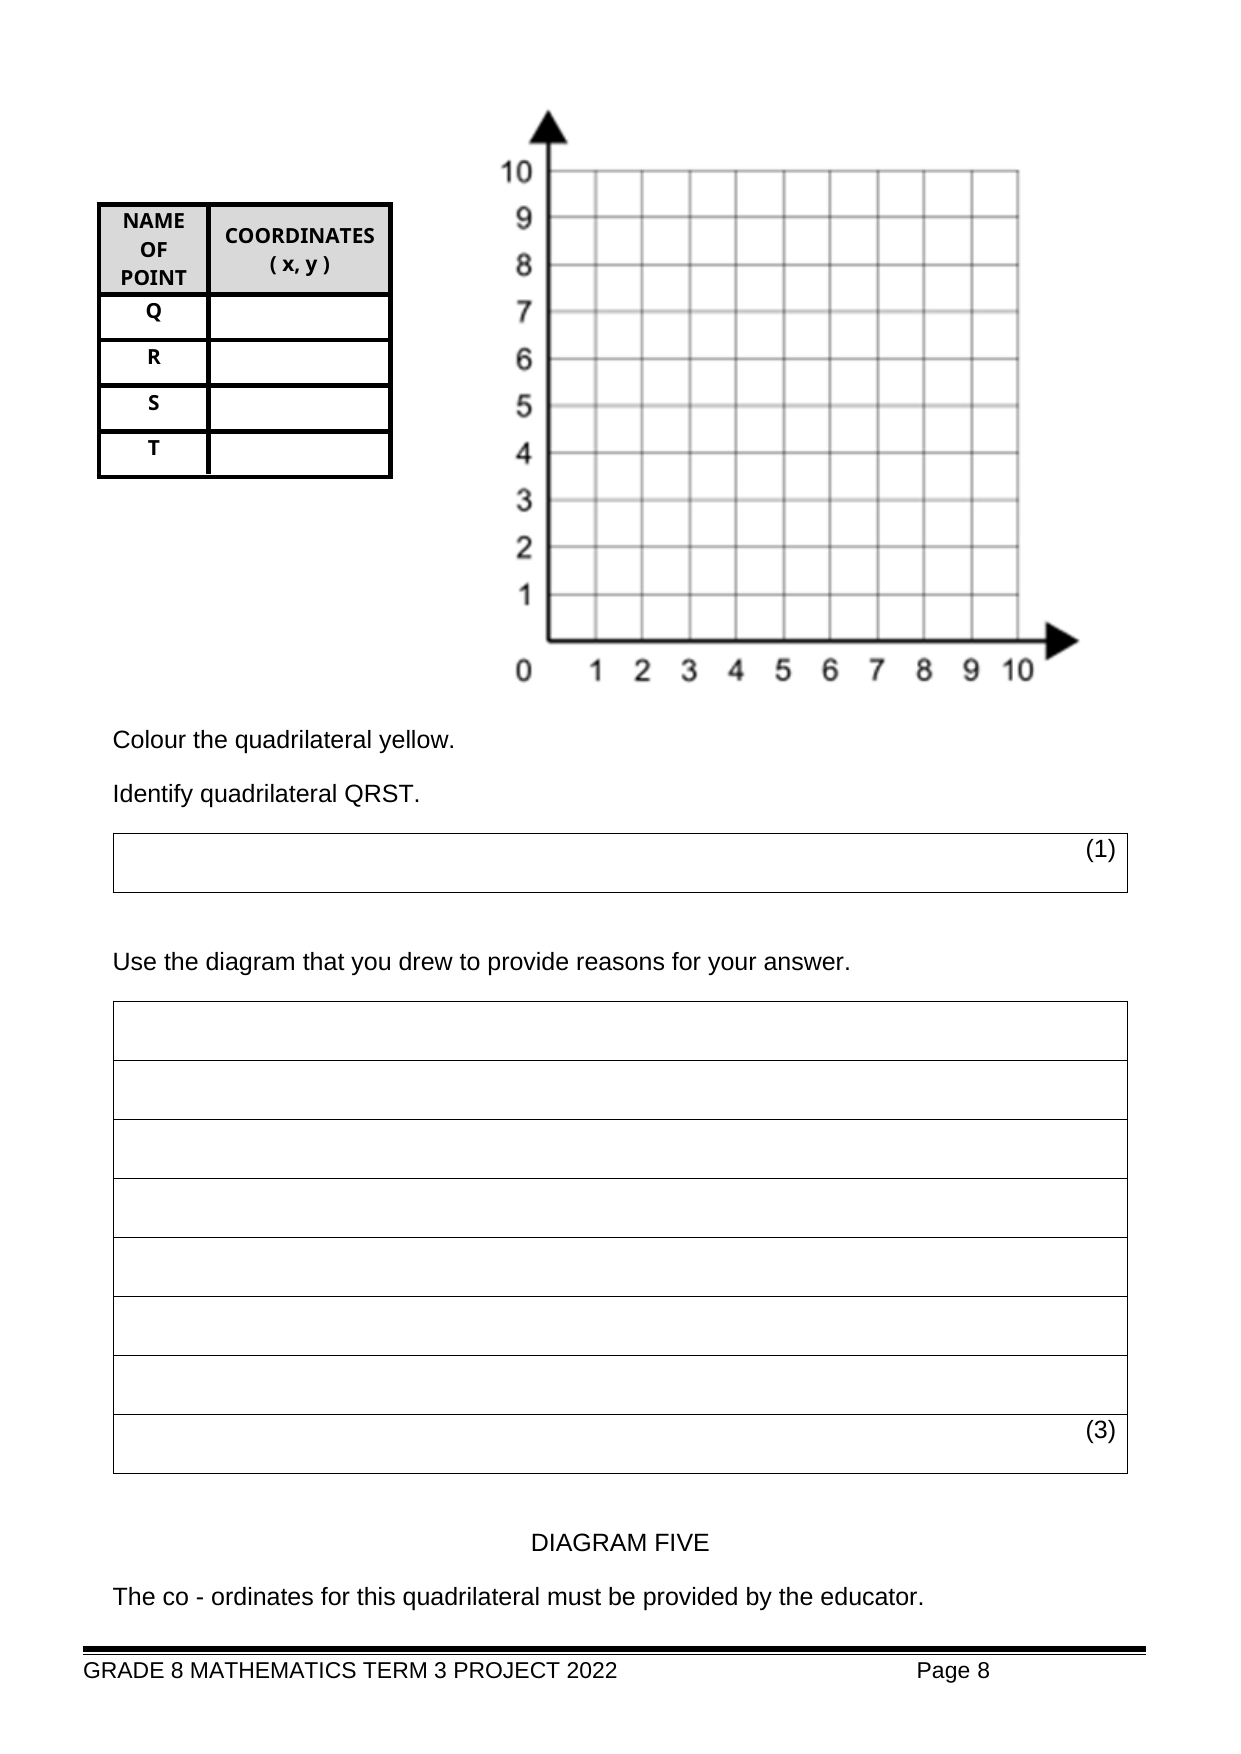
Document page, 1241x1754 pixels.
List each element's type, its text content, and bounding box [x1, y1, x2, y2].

table_header [114, 1002, 1127, 1059]
table_cell [114, 1238, 1127, 1296]
table_cell [114, 1179, 1127, 1237]
text Identify quadrilateral QRST. [112, 779, 1128, 808]
table_cell [211, 342, 388, 383]
text The co - ordinates for this quadrilateral must be provided by the educator. [112, 1582, 1128, 1611]
table_cell S [101, 388, 206, 429]
table_header (1) [114, 834, 1127, 892]
table_cell [114, 1061, 1127, 1119]
table_cell [114, 1120, 1127, 1178]
picture [491, 101, 1088, 700]
table_cell [114, 1297, 1127, 1355]
table_cell [211, 297, 388, 338]
table_header COORDINATES ( x, y ) [211, 207, 388, 292]
table_cell (3) [114, 1415, 1127, 1473]
text Colour the quadrilateral yellow. [112, 725, 1128, 754]
table_cell [211, 434, 388, 474]
table_cell [211, 388, 388, 429]
table_header NAME OF POINT [101, 207, 206, 292]
table_cell Q [101, 297, 206, 338]
text DIAGRAM FIVE [112, 1528, 1128, 1557]
table_cell R [101, 342, 206, 383]
text Use the diagram that you drew to provide reasons for your answer. [112, 947, 1128, 975]
table_cell [114, 1356, 1127, 1414]
table_cell T [101, 434, 206, 474]
